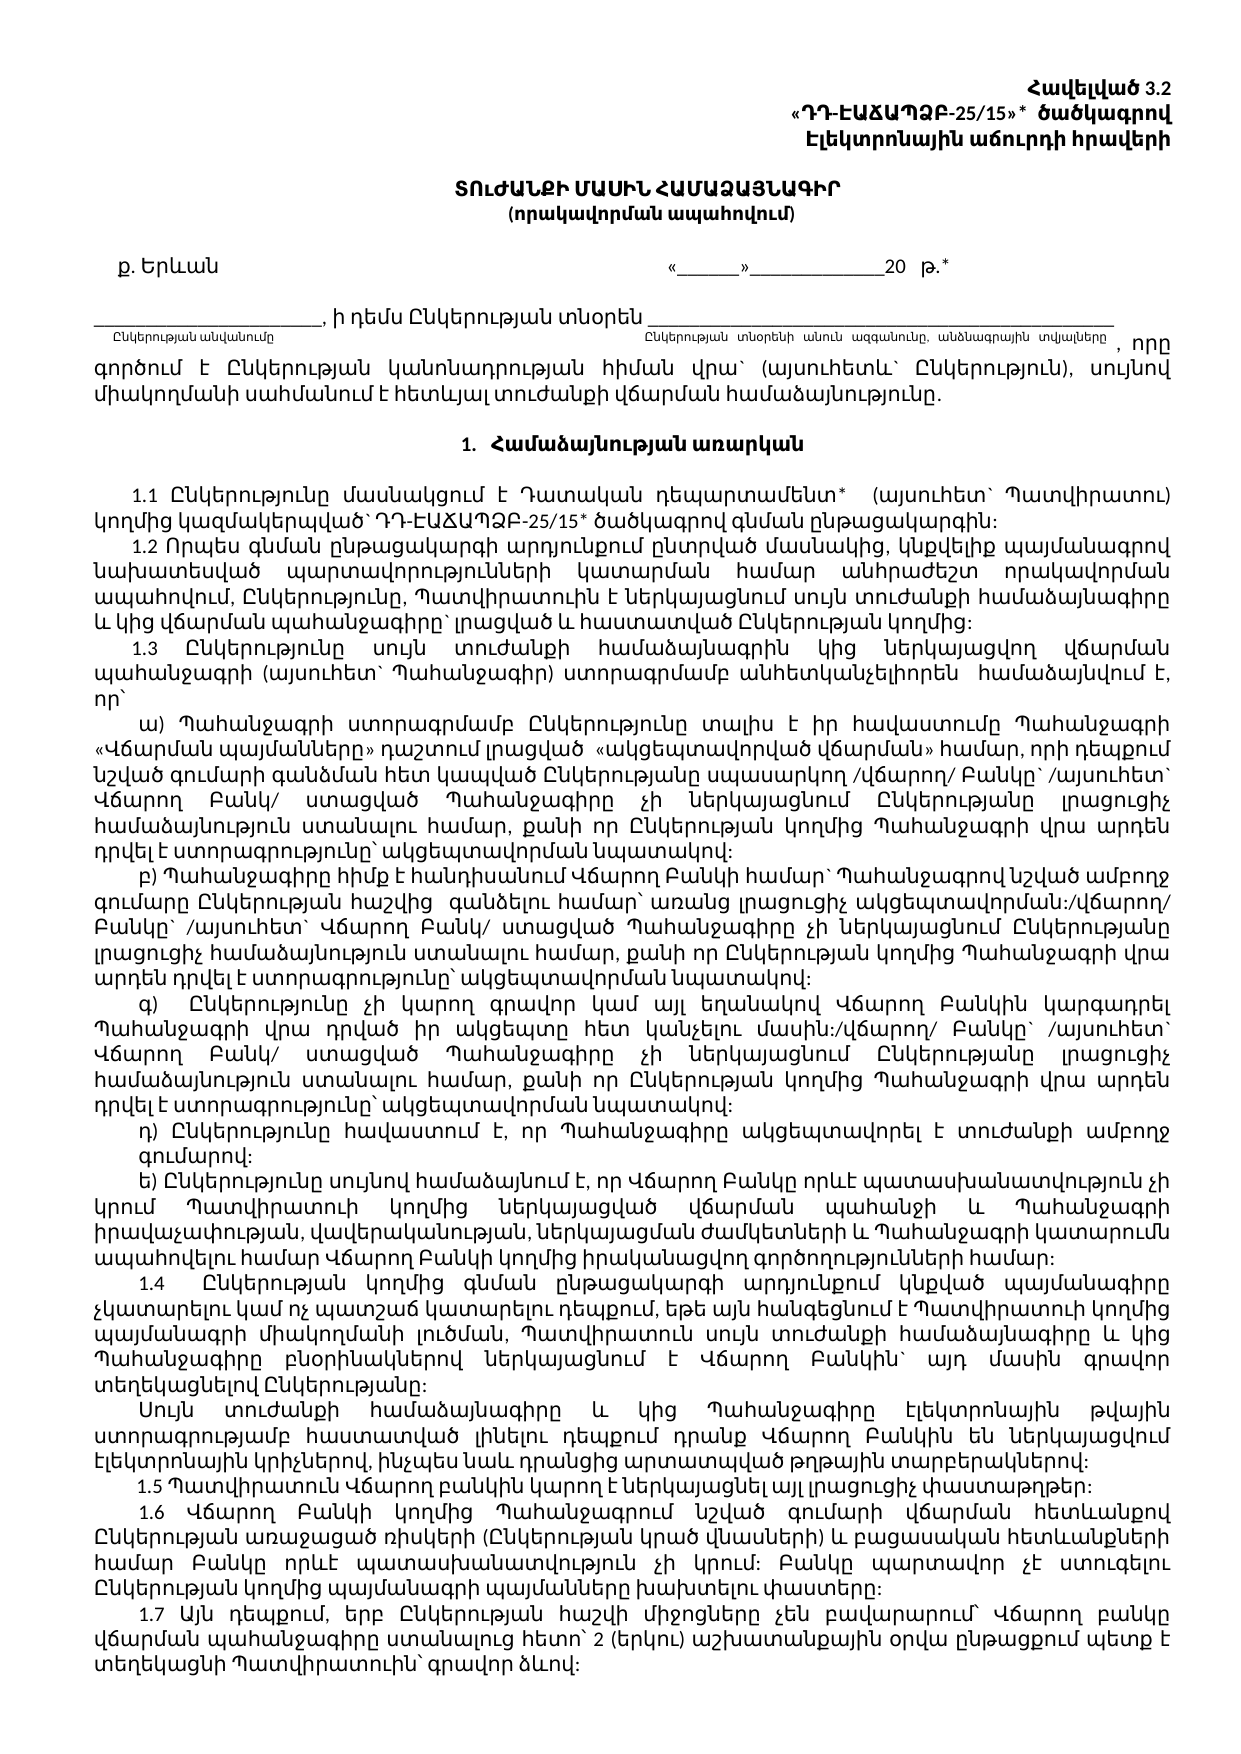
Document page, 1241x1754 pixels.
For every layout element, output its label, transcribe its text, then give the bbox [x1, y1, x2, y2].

text 1.2 Որպես գնման ընթացակարգի արդյունքում ընտրված մասնակից, կնքվելիք պայմանագրով նախատեսված պարտավորությունների կատարման համար անհրաժեշտ որակավորման ապահովում, Ընկերությունը, Պատվիրատուին է ներկայացնում սույն տուժանքի համաձայնագիրը և կից վճարման պահանջագիրը` լրացված և հաստատված Ընկերության կողմից: [94, 533, 1171, 635]
text ք. Երևան «______»_____________20 թ.* [94, 254, 1171, 279]
text Էլեկտրոնային աճուրդի հրավերի [94, 126, 1171, 151]
text ______________________, ի դեմս Ընկերության տնօրեն _____________________________________________ [94, 304, 1171, 330]
text բ) Պահանջագիրը հիմք է հանդիսանում Վճարող Բանկի համար` Պահանջագրով նշված ամբողջ գումարը Ընկերության հաշվից գանձելու համար՝ առանց լրացուցիչ ակցեպտավորման:/վճարող/ Բանկը` /այսուհետ` Վճարող Բանկ/ ստացված Պահանջագիրը չի ներկայացնում Ընկերությանը լրացուցիչ համաձայնություն ստանալու համար, քանի որ Ընկերության կողմից Պահանջագրի վրա արդեն դրվել է ստորագրությունը՝ ակցեպտավորման նպատակով: [94, 864, 1171, 991]
text «ԴԴ-ԷԱՃԱՊՁԲ-25/15»* ծածկագրով [94, 100, 1171, 126]
text Սույն տուժանքի համաձայնագիրը և կից Պահանջագիրը էլեկտրոնային թվային ստորագրությամբ հաստատված լինելու դեպքում դրանք Վճարող Բանկին են ներկայացվում էլեկտրոնային կրիչներով, ինչպես նաև դրանցից արտատպված թղթային տարբերակներով: [94, 1397, 1171, 1474]
text Հավելված 3.2 [94, 75, 1171, 100]
text 1.6 Վճարող Բանկի կողմից Պահանջագրում նշված գումարի վճարման հետևանքով Ընկերության առաջացած ռիսկերի (Ընկերության կրած վնասների) և բացասական հետևանքների համար Բանկը որևէ պատասխանատվություն չի կրում: Բանկը պարտավոր չէ ստուգելու Ընկերության կողմից պայմանագրի պայմանները խախտելու փաստերը: [94, 1499, 1171, 1601]
text 1.4 Ընկերության կողմից գնման ընթացակարգի արդյունքում կնքված պայմանագիրը չկատարելու կամ ոչ պատշաճ կատարելու դեպքում, եթե այն հանգեցնում է Պատվիրատուի կողմից պայմանագրի միակողմանի լուծման, Պատվիրատուն սույն տուժանքի համաձայնագիրը և կից Պահանջագիրը բնօրինակներով ներկայացնում է Վճարող Բանկին` այդ մասին գրավոր տեղեկացնելով Ընկերությանը: [94, 1270, 1171, 1397]
text 1.7 Այն դեպքում, երբ Ընկերության հաշվի միջոցները չեն բավարարում՝ Վճարող բանկը վճարման պահանջագիրը ստանալուց հետո՝ 2 (երկու) աշխատանքային օրվա ընթացքում պետք է տեղեկացնի Պատվիրատուին՝ գրավոր ձևով: [94, 1601, 1171, 1677]
text ե) Ընկերությունը սույնով համաձայնում է, որ Վճարող Բանկը որևէ պատասխանատվություն չի կրում Պատվիրատուի կողմից ներկայացված վճարման պահանջի և Պահանջագրի իրավաչափության, վավերականության, ներկայացման ժամկետների և Պահանջագրի կատարումն ապահովելու համար Վճարող Բանկի կողմից իրականացվող գործողությունների համար: [94, 1169, 1171, 1270]
text 1. Համաձայնության առարկան [94, 432, 1171, 457]
text 1.5 Պատվիրատուն Վճարող բանկին կարող է ներկայացնել այլ լրացուցիչ փաստաթղթեր: [94, 1474, 1171, 1499]
text Ընկերության անվանումը Ընկերության տնօրենի անուն ազգանունը, անձնագրային տվյալները , որը գործում է Ընկերության կանոնադրության հիման վրա` (այսուհետև` Ընկերություն), սույնով միակողմանի սահմանում է հետևյալ տուժանքի վճարման համաձայնությունը. [94, 330, 1171, 406]
text դ) Ընկերությունը հավաստում է, որ Պահանջագիրը ակցեպտավորել է տուժանքի ամբողջ գումարով: [138, 1118, 1171, 1169]
text (որակավորման ապահովում) [94, 202, 1171, 225]
text ա) Պահանջագրի ստորագրմամբ Ընկերությունը տալիս է իր հավաստումը Պահանջագրի «Վճարման պայմանները» դաշտում լրացված «ակցեպտավորված վճարման» համար, որի դեպքում նշված գումարի գանձման հետ կապված Ընկերությանը սպասարկող /վճարող/ Բանկը` /այսուհետ` Վճարող Բանկ/ ստացված Պահանջագիրը չի ներկայացնում Ընկերությանը լրացուցիչ համաձայնություն ստանալու համար, քանի որ Ընկերության կողմից Պահանջագրի վրա արդեն դրվել է ստորագրությունը՝ ակցեպտավորման նպատակով: [94, 711, 1171, 864]
text 1.1 Ընկերությունը մասնակցում է Դատական դեպարտամենտ* (այսուհետ` Պատվիրատու) կողմից կազմակերպված` ԴԴ-ԷԱՃԱՊՁԲ-25/15* ծածկագրով գնման ընթացակարգին: [94, 482, 1171, 533]
text 1.3 Ընկերությունը սույն տուժանքի համաձայնագրին կից ներկայացվող վճարման պահանջագրի (այսուհետ` Պահանջագիր) ստորագրմամբ անհետկանչելիորեն համաձայնվում է, որ՝ [94, 635, 1171, 711]
text գ) Ընկերությունը չի կարող գրավոր կամ այլ եղանակով Վճարող Բանկին կարգադրել Պահանջագրի վրա դրված իր ակցեպտը հետ կանչելու մասին:/վճարող/ Բանկը` /այսուհետ` Վճարող Բանկ/ ստացված Պահանջագիրը չի ներկայացնում Ընկերությանը լրացուցիչ համաձայնություն ստանալու համար, քանի որ Ընկերության կողմից Պահանջագրի վրա արդեն դրվել է ստորագրությունը՝ ակցեպտավորման նպատակով: [94, 991, 1171, 1118]
text ՏՈւԺԱՆՔԻ ՄԱՍԻՆ ՀԱՄԱՁԱՅՆԱԳԻՐ [94, 177, 1171, 202]
